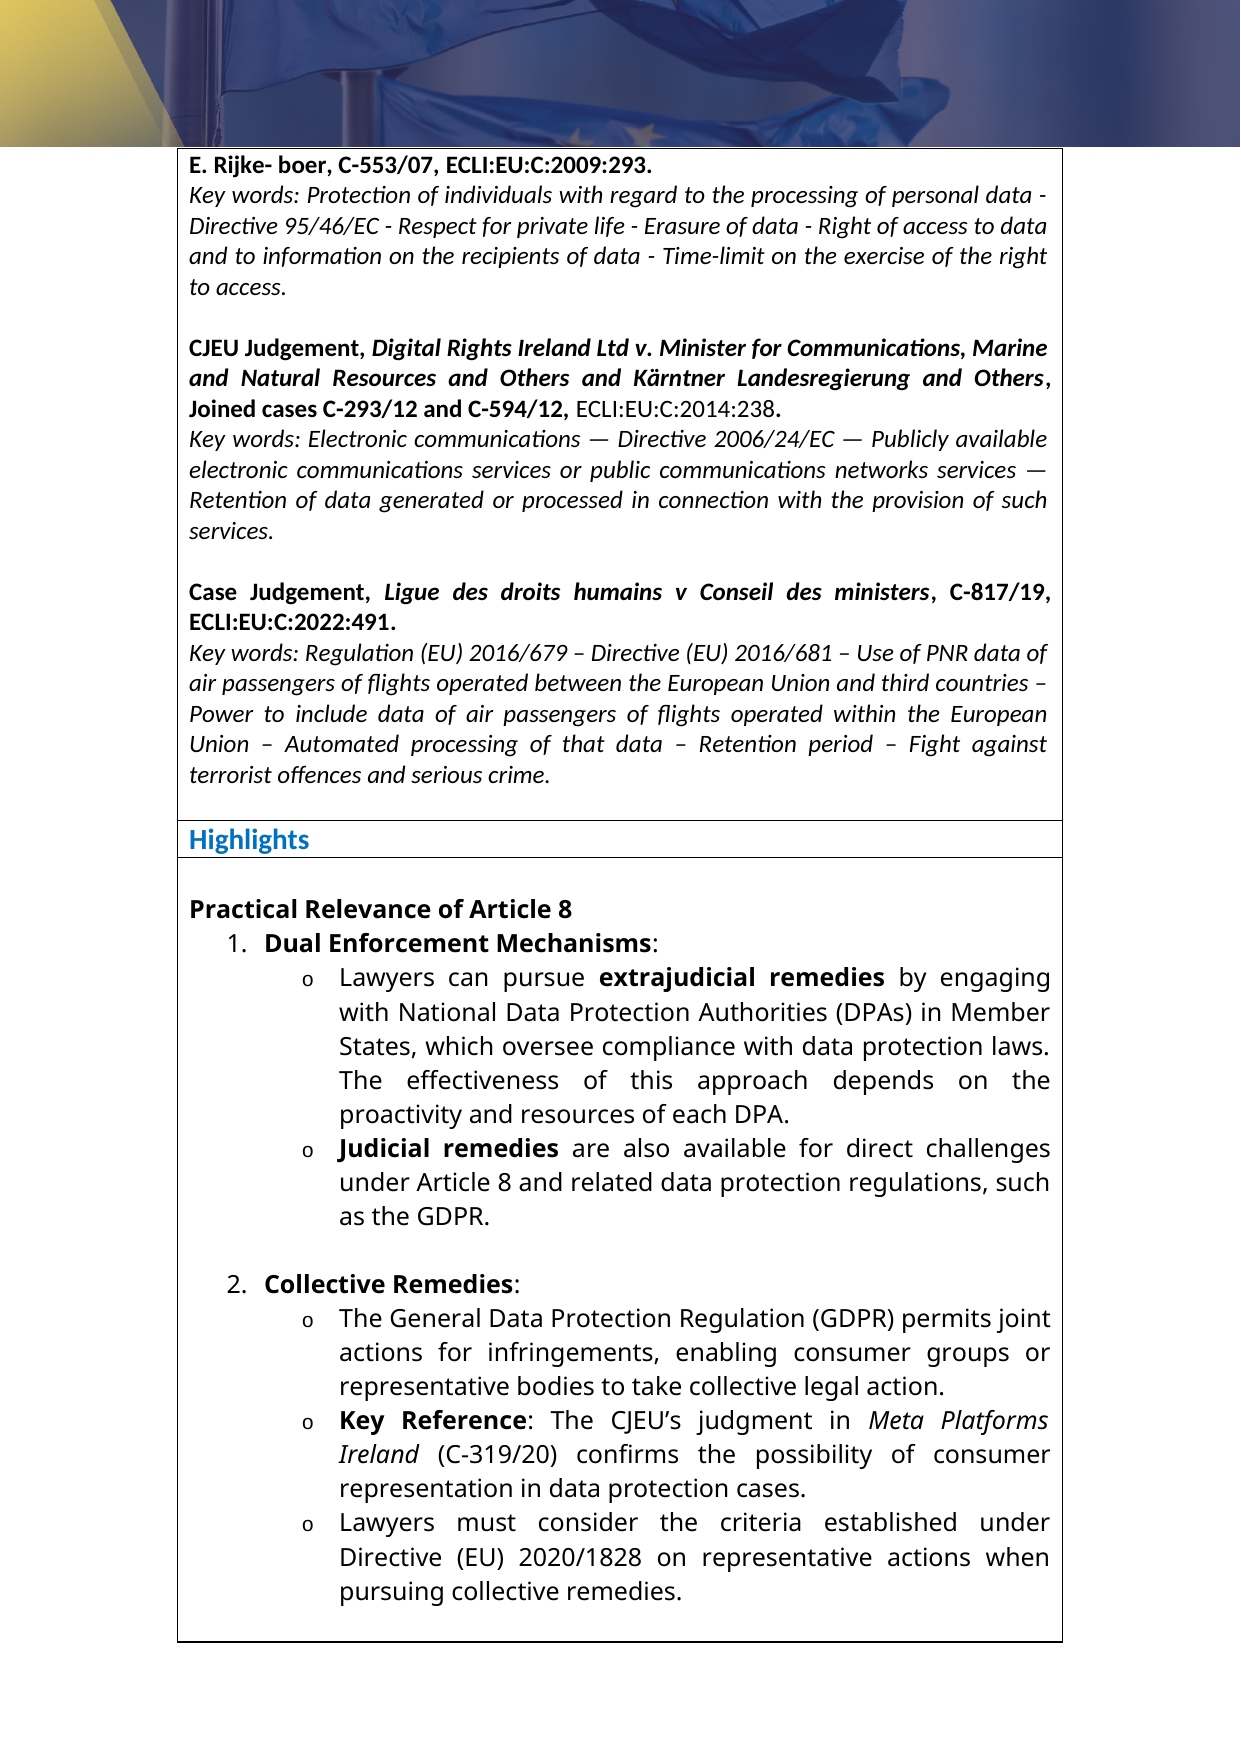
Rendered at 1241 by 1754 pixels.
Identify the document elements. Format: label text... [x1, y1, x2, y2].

table_cell Highlights [178, 821, 1062, 857]
picture [0, 0, 1240, 147]
